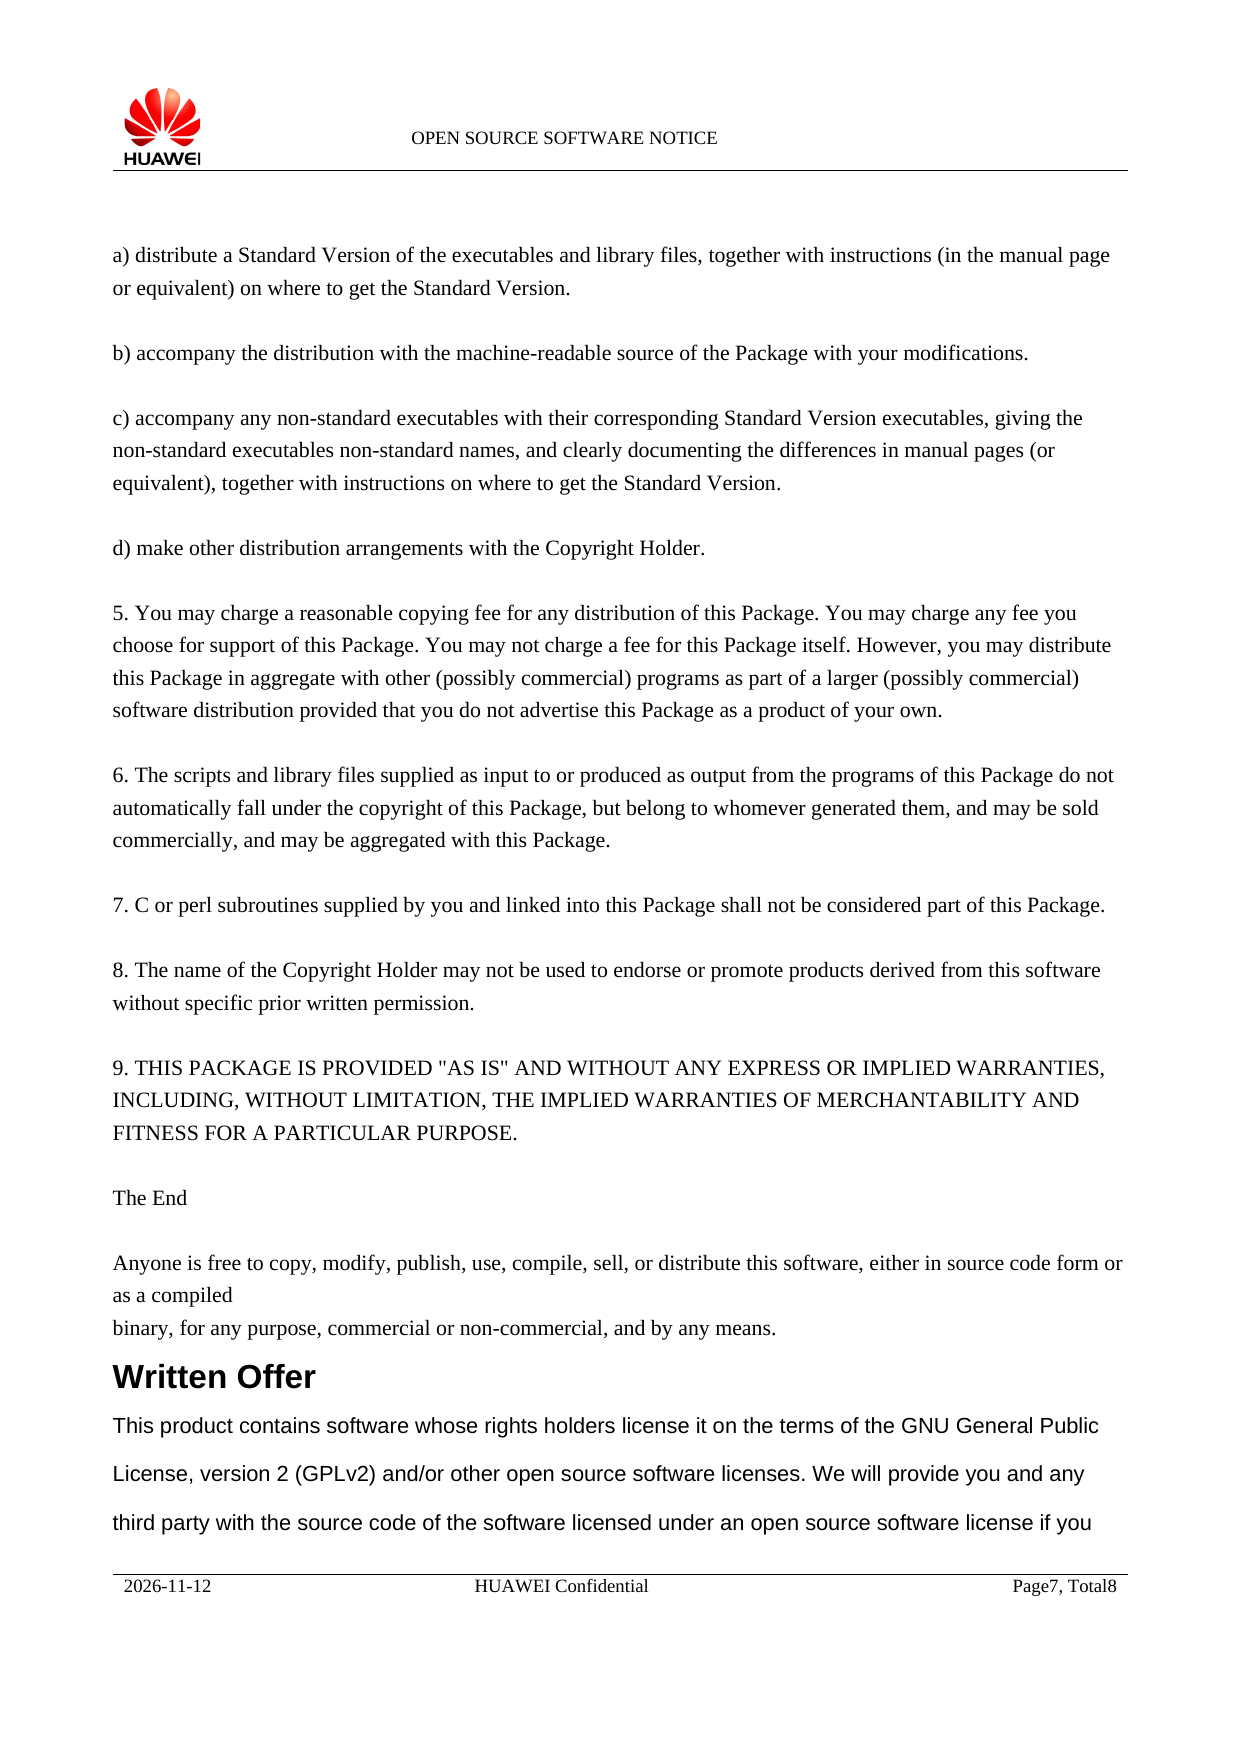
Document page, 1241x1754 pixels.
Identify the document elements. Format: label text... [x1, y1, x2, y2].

text Written Offer [112, 1344, 1128, 1409]
picture [124, 88, 201, 165]
